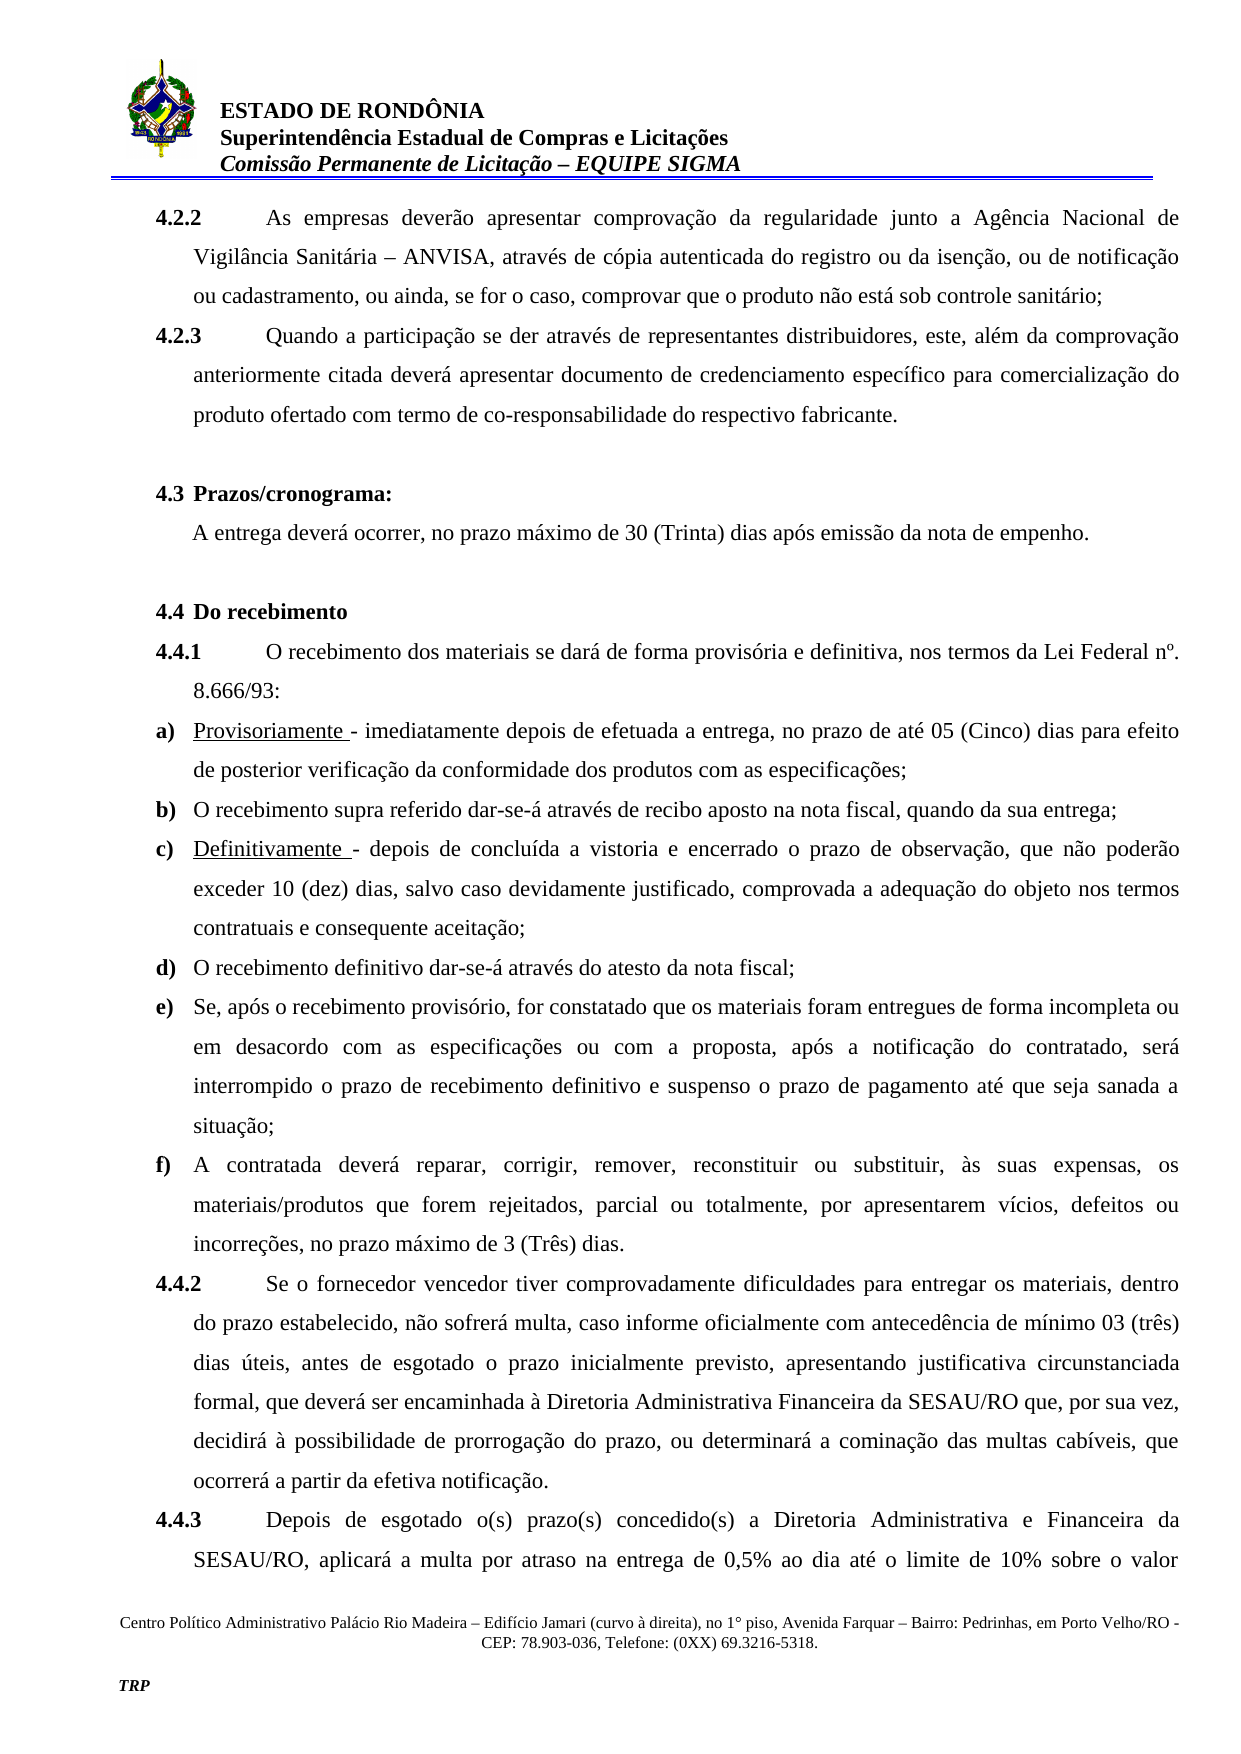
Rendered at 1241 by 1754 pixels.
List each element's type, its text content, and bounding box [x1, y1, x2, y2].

list Provisoriamente - imediatamente depois de efetuada a entrega, no prazo de até 05 (Cinco) dias para efeito de posterior verificação da conformidade dos produtos com as especificações; [156, 717, 1181, 783]
list Se o fornecedor vencedor tiver comprovadamente dificuldades para entregar os materiais, dentro do prazo estabelecido, não sofrerá multa, caso informe oficialmente com antecedência de mínimo 03 (três) dias úteis, antes de esgotado o prazo inicialmente previsto, apresentando justificativa circunstanciada formal, que deverá ser encaminhada à Diretoria Administrativa Financeira da SESAU/RO que, por sua vez, decidirá à possibilidade de prorrogação do prazo, ou determinará a cominação das multas cabíveis, que ocorrerá a partir da efetiva notificação. [156, 1269, 1181, 1493]
list Definitivamente - depois de concluída a vistoria e encerrado o prazo de observação, que não poderão exceder 10 (dez) dias, salvo caso devidamente justificado, comprovada a adequação do objeto nos termos contratuais e consequente aceitação; [156, 835, 1181, 941]
list O recebimento dos materiais se dará de forma provisória e definitiva, nos termos da Lei Federal nº. 8.666/93: [156, 638, 1181, 704]
list Prazos/cronograma: [156, 480, 1181, 506]
text A entrega deverá ocorrer, no prazo máximo de 30 (Trinta) dias após emissão da nota de empenho. [118, 519, 1181, 546]
list O recebimento supra referido dar-se-á através de recibo aposto na nota fiscal, quando da sua entrega; [156, 796, 1181, 822]
list O recebimento definitivo dar-se-á através do atesto da nota fiscal; [156, 954, 1181, 980]
list Quando a participação se der através de representantes distribuidores, este, além da comprovação anteriormente citada deverá apresentar documento de credenciamento específico para comercialização do produto ofertado com termo de co-responsabilidade do respectivo fabricante. [156, 322, 1181, 427]
list Se, após o recebimento provisório, for constatado que os materiais foram entregues de forma incompleta ou em desacordo com as especificações ou com a proposta, após a notificação do contratado, será interrompido o prazo de recebimento definitivo e suspenso o prazo de pagamento até que seja sanada a situação; [156, 993, 1181, 1138]
list Do recebimento [156, 598, 1181, 625]
list A contratada deverá reparar, corrigir, remover, reconstituir ou substituir, às suas expensas, os materiais/produtos que forem rejeitados, parcial ou totalmente, por apresentarem vícios, defeitos ou incorreções, no prazo máximo de 3 (Três) dias. [156, 1151, 1181, 1256]
list As empresas deverão apresentar comprovação da regularidade junto a Agência Nacional de Vigilância Sanitária – ANVISA, através de cópia autenticada do registro ou da isenção, ou de notificação ou cadastramento, ou ainda, se for o caso, comprovar que o produto não está sob controle sanitário; [156, 204, 1181, 309]
picture [125, 59, 198, 159]
